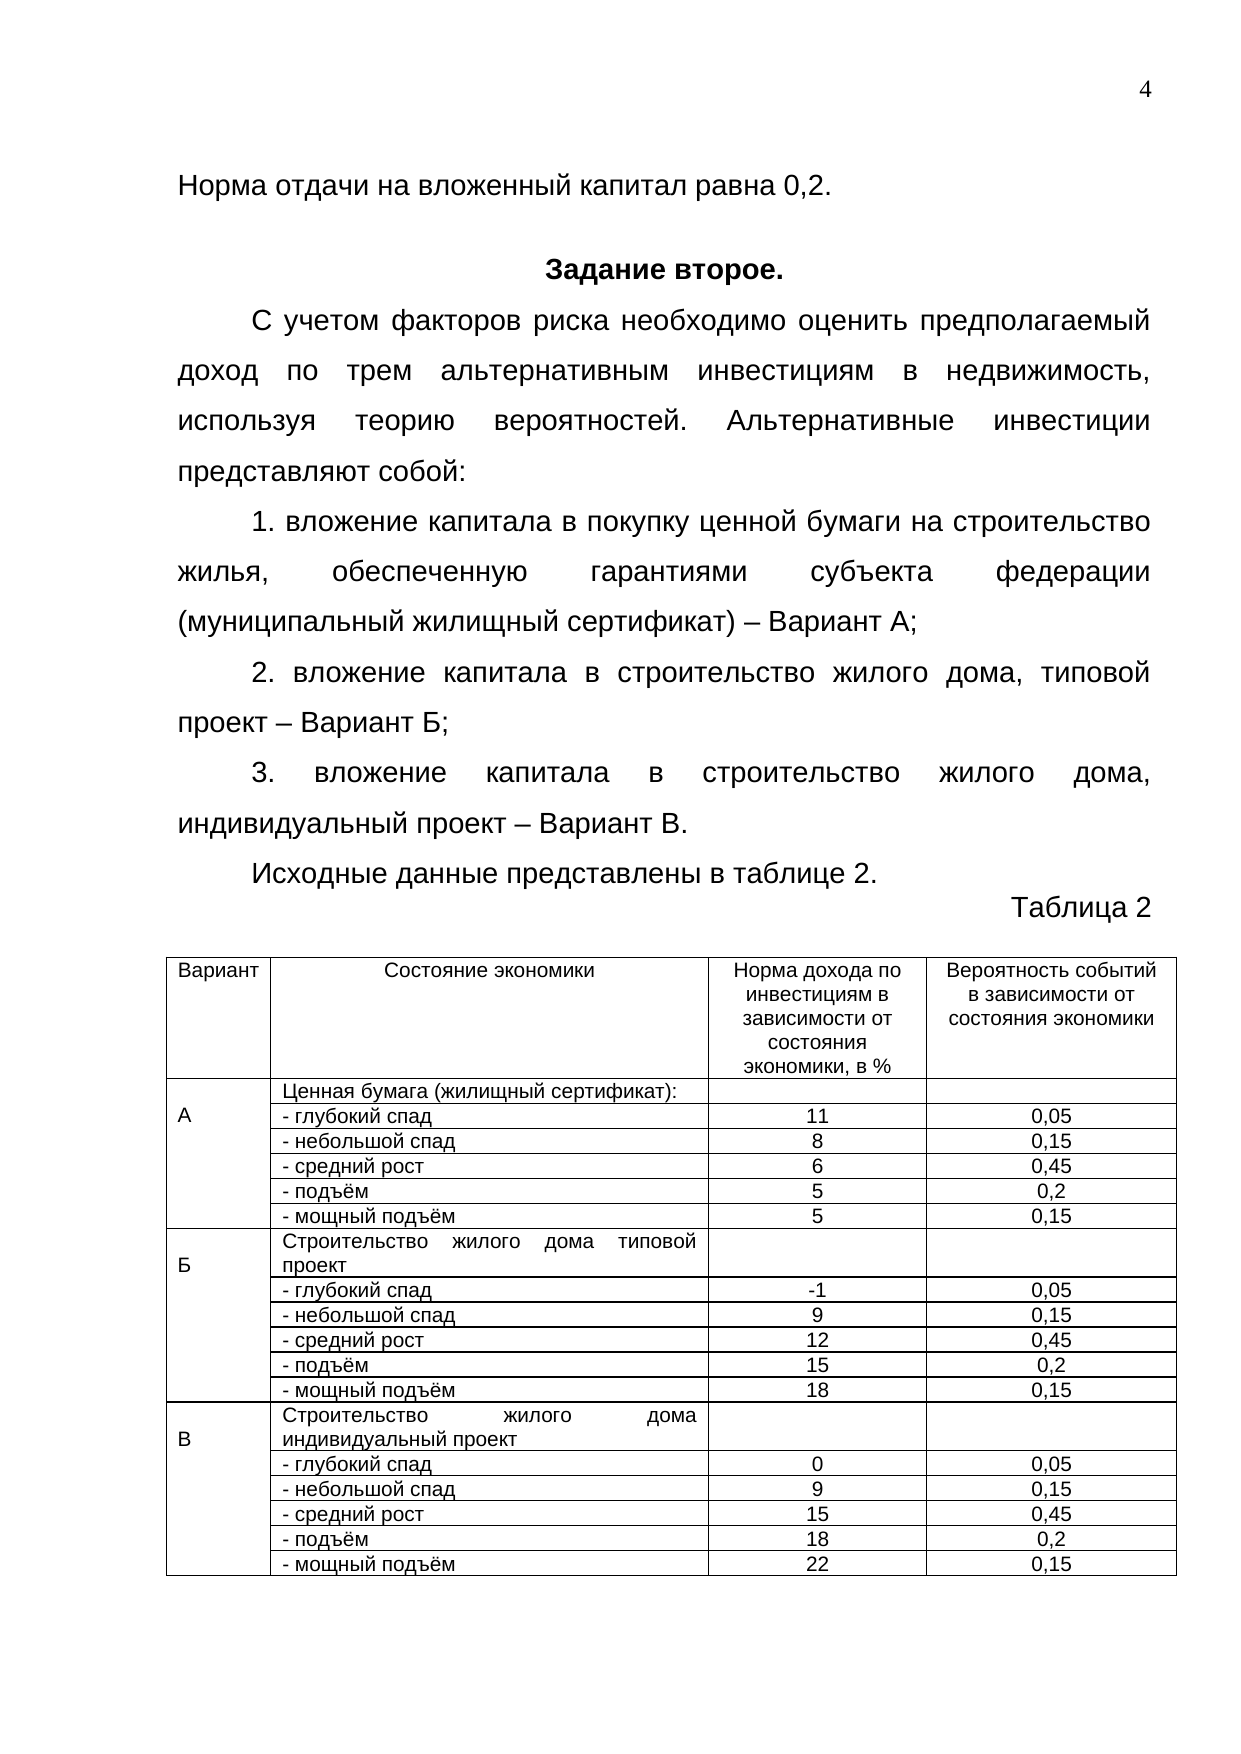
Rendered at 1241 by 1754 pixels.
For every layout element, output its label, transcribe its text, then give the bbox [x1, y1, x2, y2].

table_cell 15 [709, 1353, 926, 1376]
table_cell 9 [709, 1303, 926, 1326]
table_cell 12 [709, 1328, 926, 1351]
table_cell -1 [709, 1278, 926, 1301]
table_cell 0,45 [927, 1328, 1176, 1351]
table_cell 15 [709, 1501, 926, 1525]
text 3. вложение капитала в строительство жилого дома, индивидуальный проект – Вариант В. [177, 755, 1152, 839]
table_cell - глубокий спад [271, 1104, 708, 1127]
table_cell - небольшой спад [271, 1476, 708, 1500]
table_cell 8 [709, 1129, 926, 1152]
table_cell 0,2 [927, 1179, 1176, 1202]
table_cell Строительство жилого дома типовой проект [271, 1229, 708, 1276]
table_cell - подъём [271, 1526, 708, 1550]
text С учетом факторов риска необходимо оценить предполагаемый доход по трем альтернативным инвестициям в недвижимость, используя теорию вероятностей. Альтернативные инвестиции представляют собой: [177, 303, 1152, 487]
table_cell 18 [709, 1526, 926, 1550]
table_cell - мощный подъём [271, 1204, 708, 1227]
table_cell 0,45 [927, 1154, 1176, 1177]
text 1. вложение капитала в покупку ценной бумаги на строительство жилья, обеспеченную гарантиями субъекта федерации (муниципальный жилищный сертификат) – Вариант А; [177, 504, 1152, 638]
table_cell - небольшой спад [271, 1303, 708, 1326]
table_header Норма дохода по инвестициям в зависимости от состояния экономики, в % [709, 958, 926, 1077]
table_cell - небольшой спад [271, 1129, 708, 1152]
table_cell 0,15 [927, 1204, 1176, 1227]
table_cell 22 [709, 1551, 926, 1575]
table_cell 5 [709, 1179, 926, 1202]
text Таблица 2 [177, 889, 1152, 923]
table_cell - подъём [271, 1179, 708, 1202]
table_cell [927, 1079, 1176, 1102]
table_cell 0 [709, 1451, 926, 1475]
table_cell - глубокий спад [271, 1451, 708, 1475]
table_cell 0,15 [927, 1303, 1176, 1326]
table_cell 0,05 [927, 1104, 1176, 1127]
table_cell 0,2 [927, 1353, 1176, 1376]
table_cell - глубокий спад [271, 1278, 708, 1301]
text 2. вложение капитала в строительство жилого дома, типовой проект – Вариант Б; [177, 655, 1152, 739]
table_cell [927, 1229, 1176, 1276]
table_cell 5 [709, 1204, 926, 1227]
table_cell 0,15 [927, 1551, 1176, 1575]
table_header Вариант [167, 958, 270, 1077]
text Исходные данные представлены в таблице 2. [177, 856, 1152, 889]
table_cell - подъём [271, 1353, 708, 1376]
table_cell В [167, 1403, 270, 1575]
table_cell 18 [709, 1378, 926, 1401]
table_cell 0,2 [927, 1526, 1176, 1550]
table_cell - средний рост [271, 1328, 708, 1351]
table_cell [927, 1403, 1176, 1450]
table_cell 11 [709, 1104, 926, 1127]
table_cell - средний рост [271, 1501, 708, 1525]
text Задание второе. [177, 252, 1152, 286]
table_cell Ценная бумага (жилищный сертификат): [271, 1079, 708, 1102]
table_cell [709, 1403, 926, 1450]
table_cell 9 [709, 1476, 926, 1500]
table_cell - средний рост [271, 1154, 708, 1177]
table_cell 0,15 [927, 1476, 1176, 1500]
table_cell - мощный подъём [271, 1551, 708, 1575]
table_cell 6 [709, 1154, 926, 1177]
table_cell Б [167, 1229, 270, 1401]
table_cell 0,05 [927, 1451, 1176, 1475]
table_cell - мощный подъём [271, 1378, 708, 1401]
table_cell 0,15 [927, 1378, 1176, 1401]
table_cell Строительство жилого дома индивидуальный проект [271, 1403, 708, 1450]
table_cell 0,45 [927, 1501, 1176, 1525]
text Норма отдачи на вложенный капитал равна 0,2. [177, 168, 1152, 202]
table_cell А [167, 1079, 270, 1227]
table_cell [709, 1229, 926, 1276]
table_cell [709, 1079, 926, 1102]
table_cell 0,05 [927, 1278, 1176, 1301]
table_cell 0,15 [927, 1129, 1176, 1152]
table_header Состояние экономики [271, 958, 708, 1077]
table_header Вероятность событий в зависимости от состояния экономики [927, 958, 1176, 1077]
